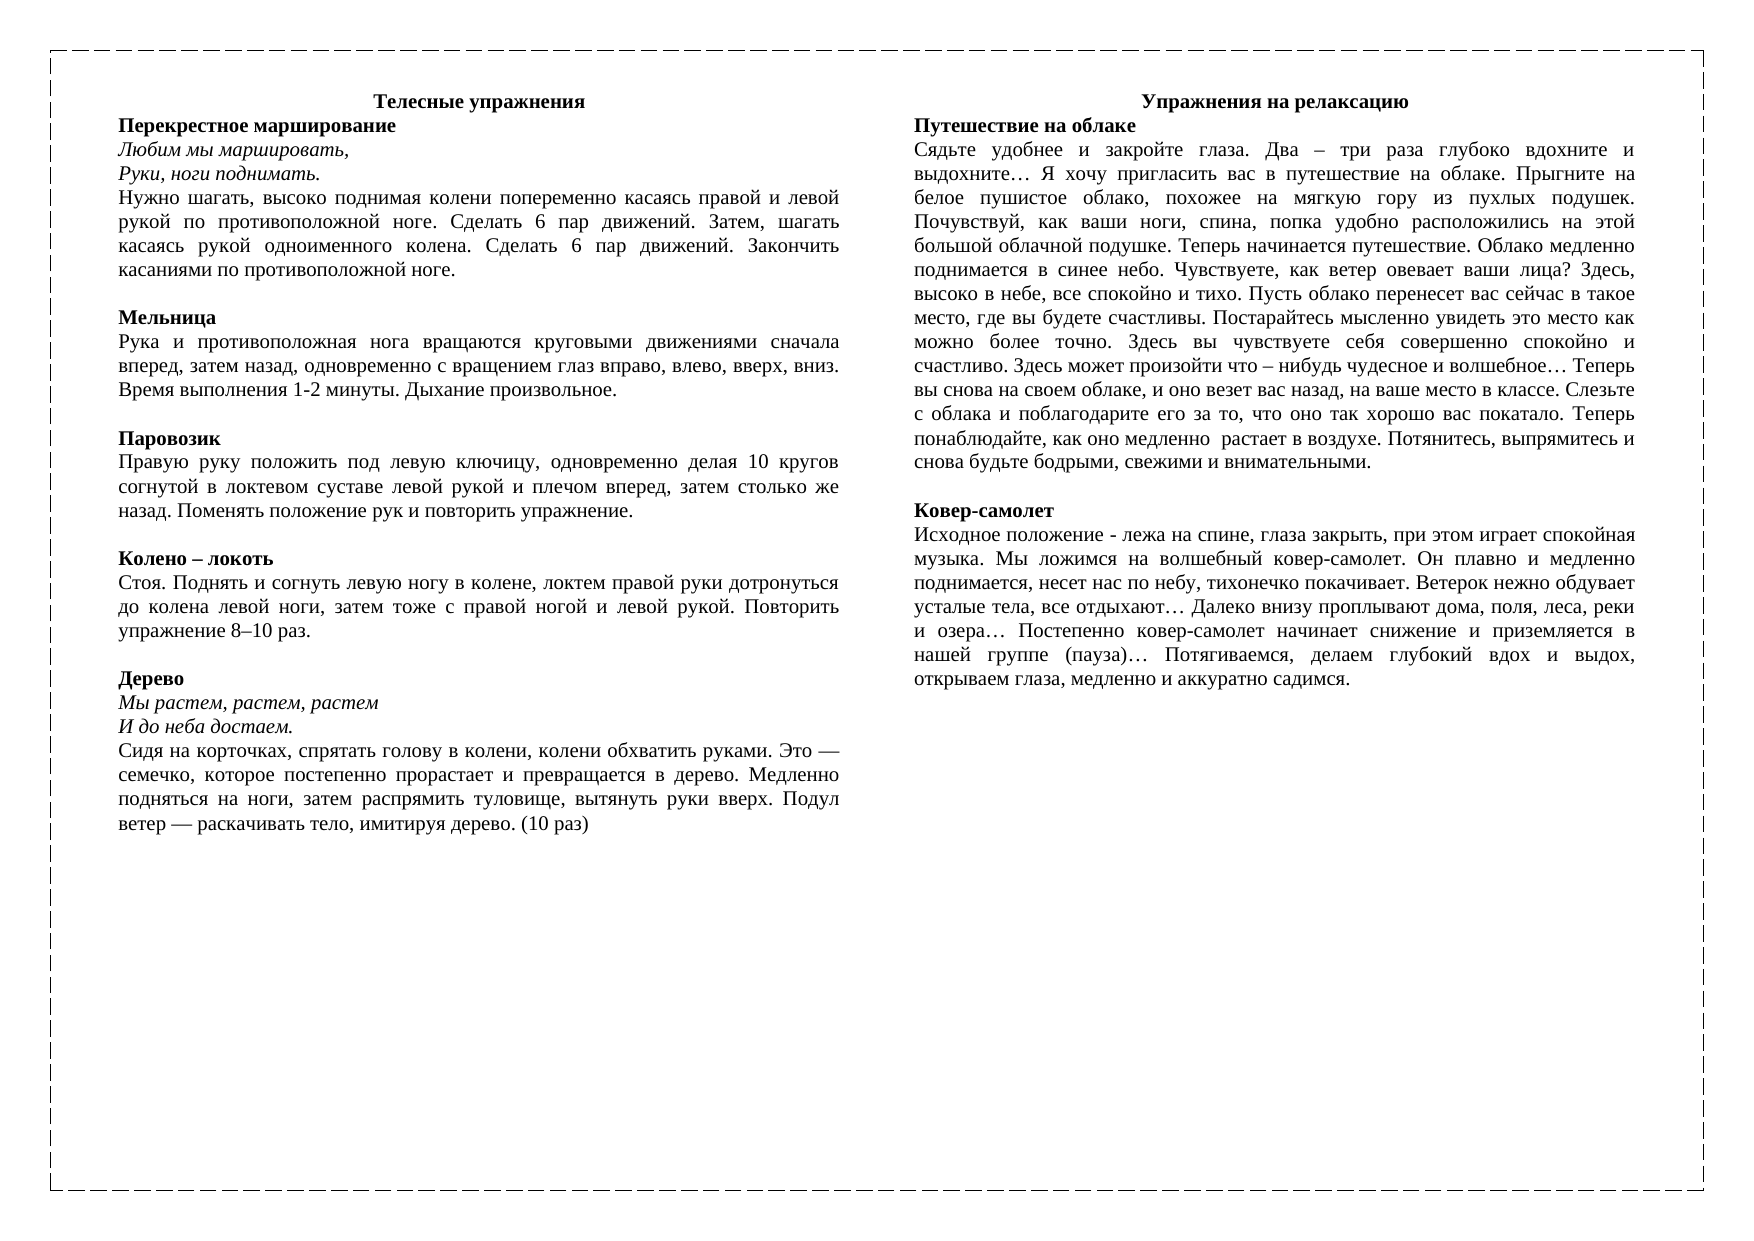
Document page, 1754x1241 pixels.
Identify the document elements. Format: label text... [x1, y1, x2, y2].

text Нужно шагать, высоко поднимая колени попеременно касаясь правой и левой рукой по противоположной ноге. Сделать 6 пар движений. Затем, шагать касаясь рукой одноименного колена. Сделать 6 пар движений. Закончить касаниями по противоположной ноге. [118, 185, 840, 281]
text Рука и противоположная нога вращаются круговыми движениями сначала вперед, затем назад, одновременно с вращением глаз вправо, влево, вверх, вниз. Время выполнения 1-2 минуты. Дыхание произвольное. [118, 329, 840, 401]
text Путешествие на облаке [914, 113, 1636, 137]
text Дерево [118, 666, 840, 690]
text Мы растем, растем, растем [118, 690, 840, 714]
text Упражнения на релаксацию [914, 88, 1636, 113]
text Телесные упражнения [118, 88, 840, 113]
text Мельница [118, 305, 840, 329]
text Паровозик [118, 425, 840, 449]
text Исходное положение - лежа на спине, глаза закрыть, при этом играет спокойная музыка. Мы ложимся на волшебный ковер-самолет. Он плавно и медленно поднимается, несет нас по небу, тихонечко покачивает. Ветерок нежно обдувает усталые тела, все отдыхают… Далеко внизу проплывают дома, поля, леса, реки и озера… Постепенно ковер-самолет начинает снижение и приземляется в нашей группе (пауза)… Потягиваемся, делаем глубокий вдох и выдох, открываем глаза, медленно и аккуратно садимся. [914, 522, 1636, 690]
text Сидя на корточках, спрятать голову в колени, колени обхватить руками. Это — семечко, которое постепенно прорастает и превращается в дерево. Медленно подняться на ноги, затем распрямить туловище, вытянуть руки вверх. Подул ветер — раскачивать тело, имитируя дерево. (10 раз) [118, 738, 840, 834]
text Перекрестное марширование [118, 113, 840, 137]
text Ковер-самолет [914, 498, 1636, 522]
text Руки, ноги поднимать. [118, 161, 840, 185]
text Любим мы маршировать, [118, 137, 840, 161]
text Сядьте удобнее и закройте глаза. Два – три раза глубоко вдохните и выдохните… Я хочу пригласить вас в путешествие на облаке. Прыгните на белое пушистое облако, похожее на мягкую гору из пухлых подушек. Почувствуй, как ваши ноги, спина, попка удобно расположились на этой большой облачной подушке. Теперь начинается путешествие. Облако медленно поднимается в синее небо. Чувствуете, как ветер овевает ваши лица? Здесь, высоко в небе, все спокойно и тихо. Пусть облако перенесет вас сейчас в такое место, где вы будете счастливы. Постарайтесь мысленно увидеть это место как можно более точно. Здесь вы чувствуете себя совершенно спокойно и счастливо. Здесь может произойти что – нибудь чудесное и волшебное… Теперь вы снова на своем облаке, и оно везет вас назад, на ваше место в классе. Слезьте с облака и поблагодарите его за то, что оно так хорошо вас покатало. Теперь понаблюдайте, как оно медленно растает в воздухе. Потянитесь, выпрямитесь и снова будьте бодрыми, свежими и внимательными. [914, 137, 1636, 473]
text Стоя. Поднять и согнуть левую ногу в колене, локтем правой руки дотронуться до колена левой ноги, затем тоже с правой ногой и левой рукой. Повторить упражнение 8–10 раз. [118, 570, 840, 642]
text И до неба достаем. [118, 714, 840, 738]
text Колено – локоть [118, 546, 840, 570]
text Правую руку положить под левую ключицу, одновременно делая 10 кругов согнутой в локтевом суставе левой рукой и плечом вперед, затем столько же назад. Поменять положение рук и повторить упражнение. [118, 449, 840, 522]
